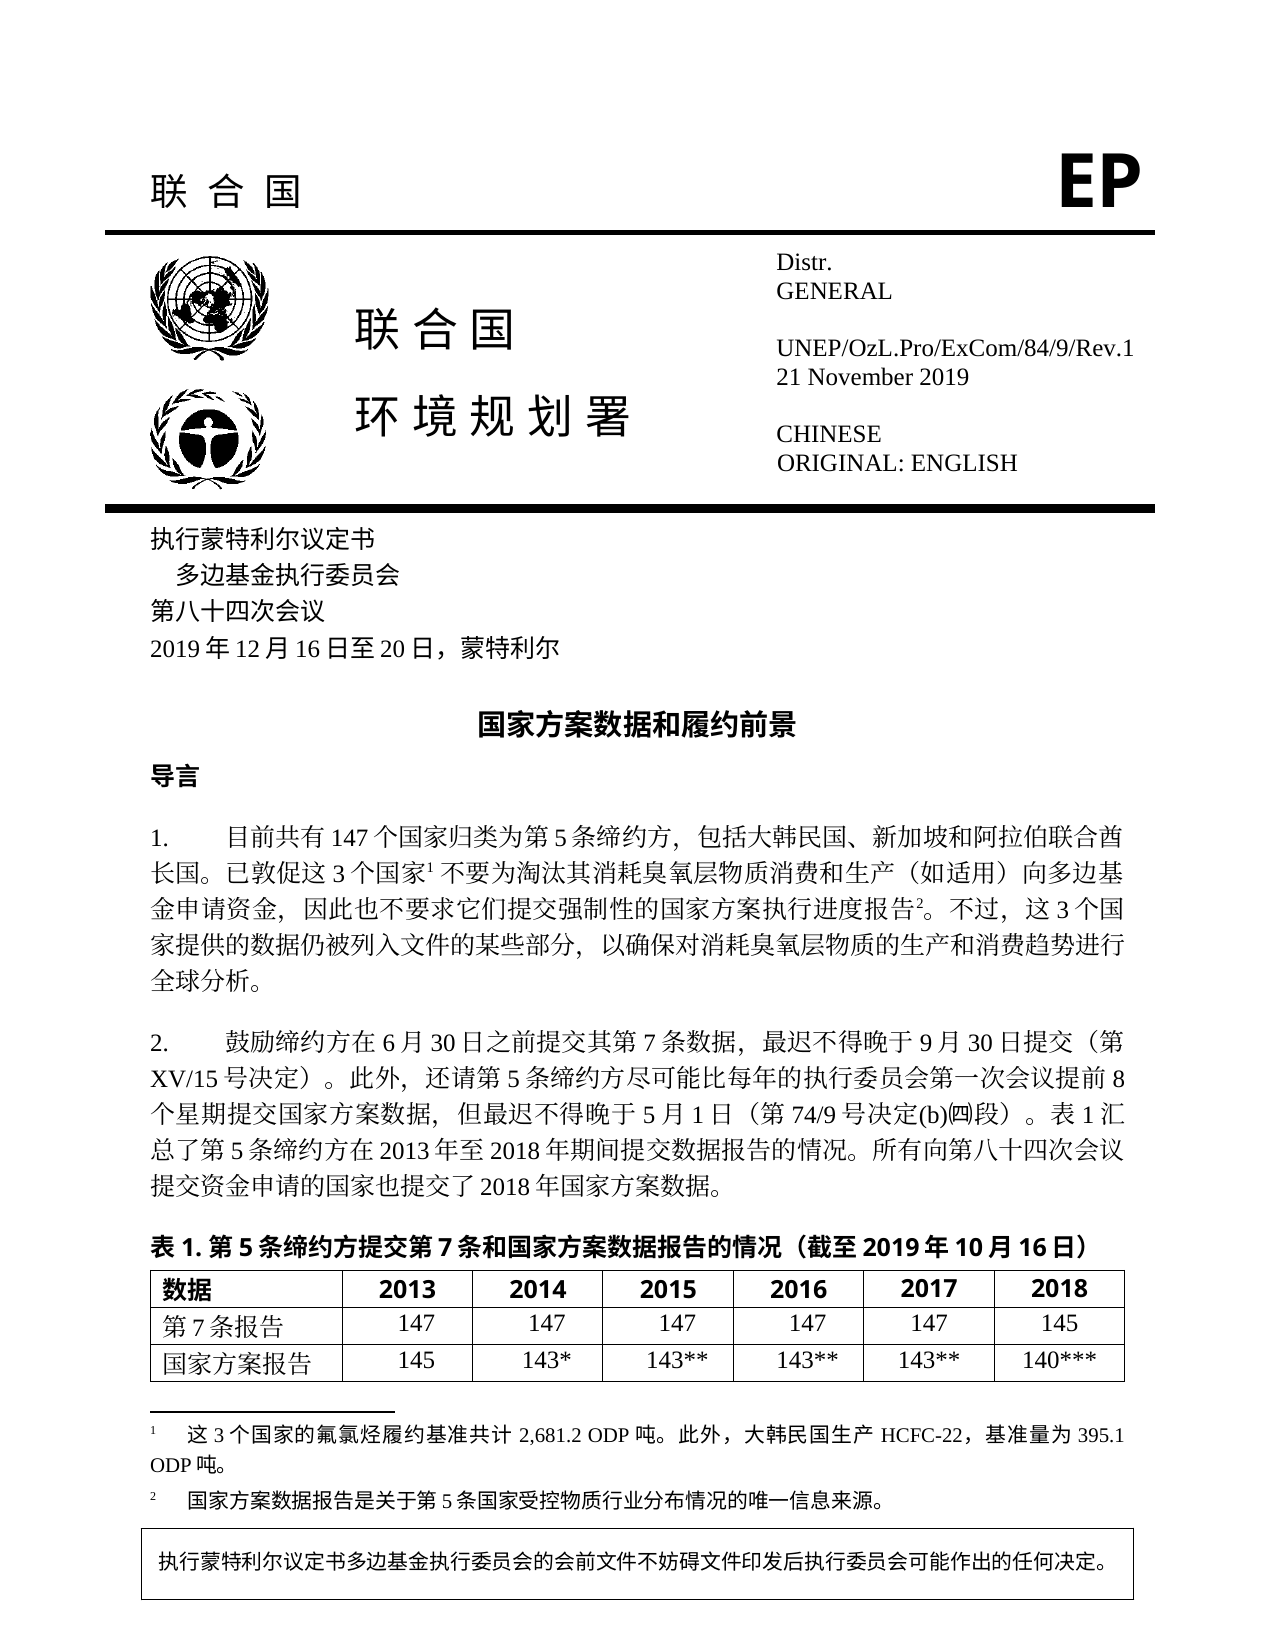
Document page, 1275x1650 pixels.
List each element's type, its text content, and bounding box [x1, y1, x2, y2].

table_cell 143* [473, 1345, 602, 1381]
table_cell 147 [473, 1308, 602, 1344]
table_cell 140*** [995, 1345, 1124, 1381]
table_cell 第7条报告 [151, 1308, 342, 1344]
table_header 2018 [995, 1271, 1124, 1307]
table_cell 国家方案报告 [151, 1345, 342, 1381]
table_cell 147 [603, 1308, 733, 1344]
text 多边基金执行委员会 [150, 556, 1125, 592]
text 执行蒙特利尔议定书 [150, 519, 1125, 556]
table_header EP [708, 128, 1155, 230]
table_cell 143** [734, 1345, 863, 1381]
table_header 2013 [343, 1271, 472, 1307]
title 国家方案数据和履约前景 [150, 702, 1125, 744]
text 2019年12月16日至20日，蒙特利尔 [150, 628, 1125, 664]
table_cell 145 [995, 1308, 1124, 1344]
subtitle 表 1. 第5条缔约方提交第7条和国家方案数据报告的情况（截至2019年10月16日） [150, 1227, 1125, 1263]
table_header 2014 [473, 1271, 602, 1307]
table_header 数据 [151, 1271, 342, 1307]
text 第八十四次会议 [150, 592, 1125, 628]
table_cell 147 [343, 1308, 472, 1344]
table_header 联 合 国 [105, 128, 707, 230]
table_cell Distr. GENERAL UNEP/OzL.Pro/ExCom/84/9/Rev.1 21 November 2019 CHINESE ORIGINAL: ENGLISH [731, 235, 1155, 504]
table_header 2015 [603, 1271, 733, 1307]
table_header 2016 [734, 1271, 863, 1307]
table_cell 147 [864, 1308, 994, 1344]
table_cell 147 [734, 1308, 863, 1344]
table_header 2017 [864, 1271, 994, 1307]
table_cell 143** [864, 1345, 994, 1381]
table_cell 145 [343, 1345, 472, 1381]
table_cell [105, 235, 309, 504]
subtitle 鼓励缔约方在6月30日之前提交其第7条数据，最迟不得晚于9月30日提交（第XV/15号决定）。此外，还请第5条缔约方尽可能比每年的执行委员会第一次会议提前8个星期提交国家方案数据，但最迟不得晚于5月1日（第74/9号决定(b)㈣段）。表1汇总了第5条缔约方在2013年至2018年期间提交数据报告的情况。所有向第八十四次会议提交资金申请的国家也提交了2018年国家方案数据。 [150, 1022, 1125, 1202]
table_cell 143** [603, 1345, 733, 1381]
table_cell 联 合 国 环 境 规 划 署 [309, 235, 731, 504]
subtitle 导言 [150, 757, 1125, 793]
subtitle 目前共有147个国家归类为第5条缔约方，包括大韩民国、新加坡和阿拉伯联合酋长国。已敦促这3个国家 不要为淘汰其消耗臭氧层物质消费和生产（如适用）向多边基金申请资金，因此也不要求它们提交强制性的国家方案执行进度报告。不过，这3个国家提供的数据仍被列入文件的某些部分，以确保对消耗臭氧层物质的生产和消费趋势进行全球分析。 [150, 818, 1125, 997]
picture [147, 385, 269, 493]
